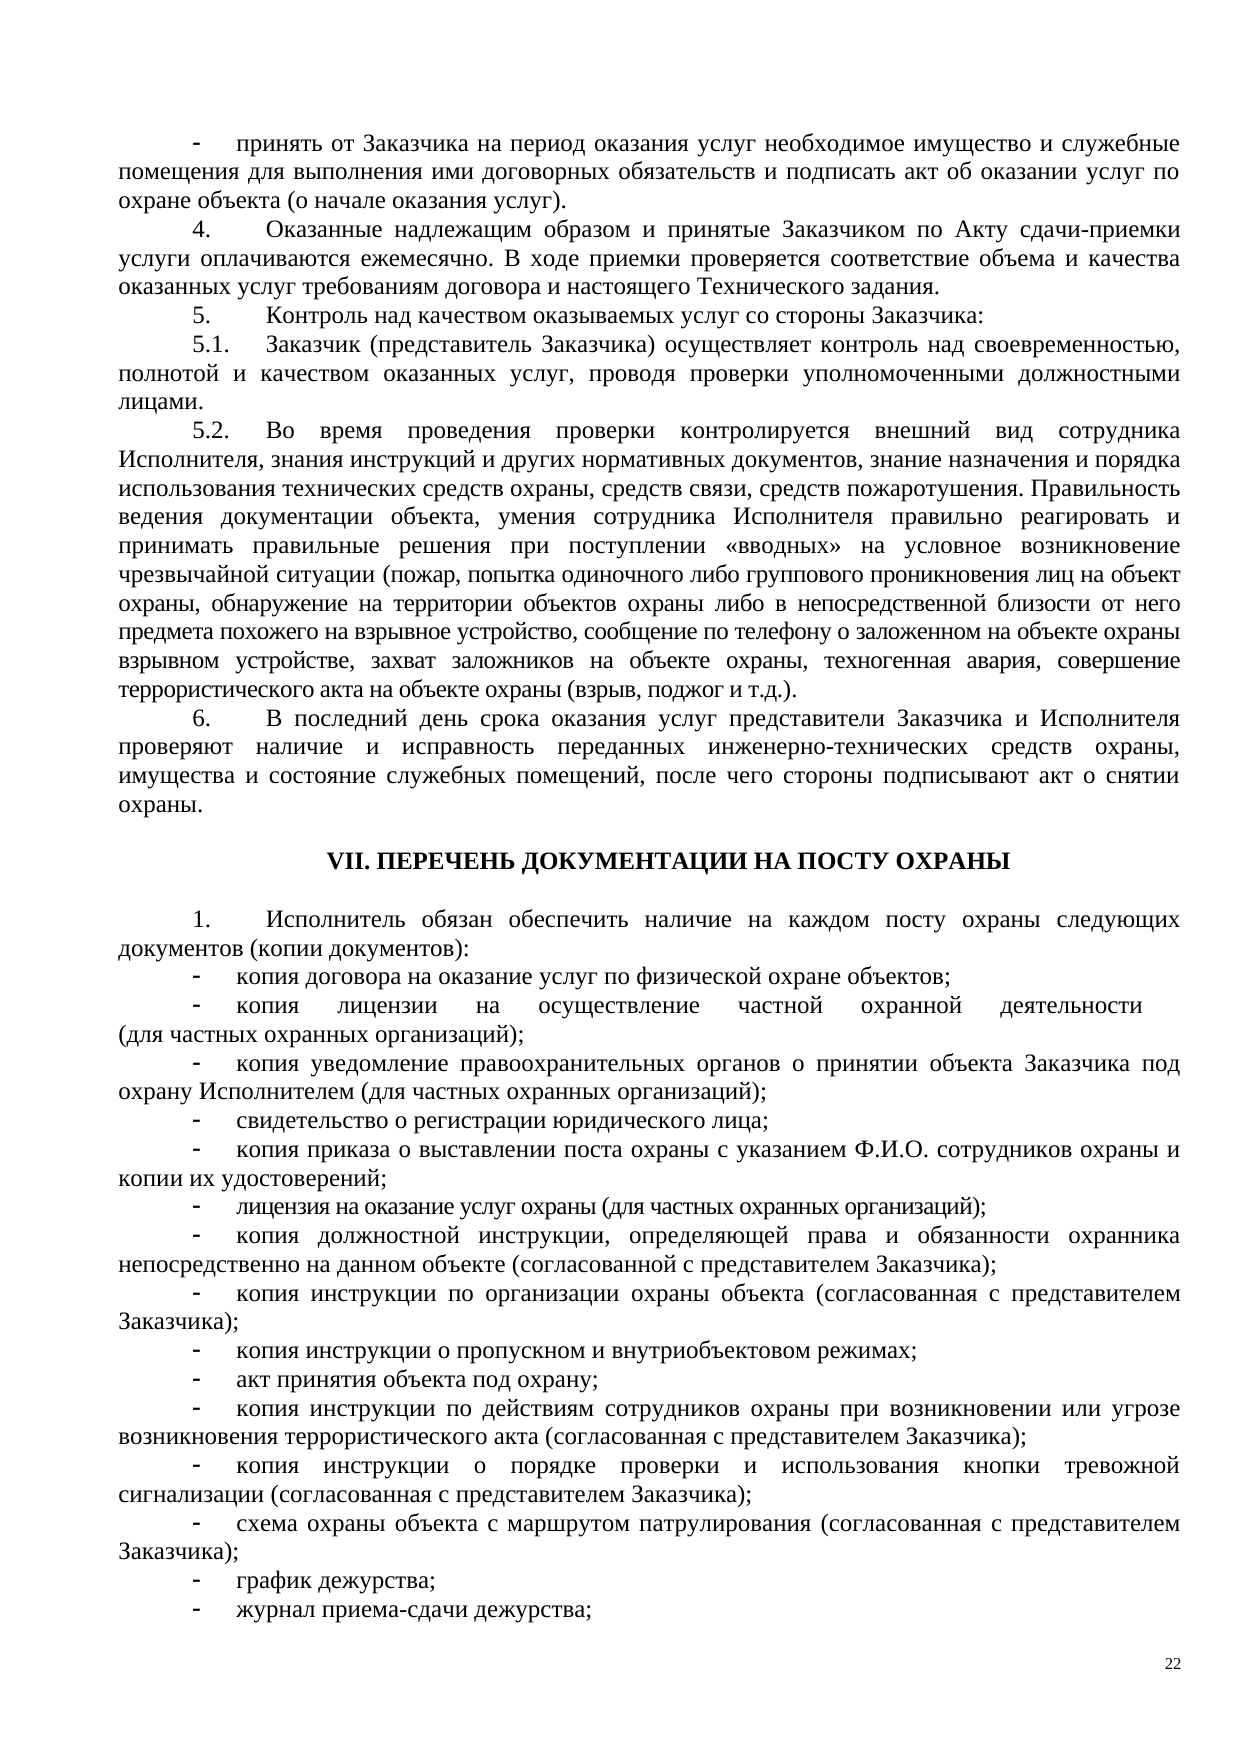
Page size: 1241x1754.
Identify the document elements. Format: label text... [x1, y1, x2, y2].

list лицензия на оказание услуг охраны (для частных охранных организаций); [118, 1191, 1181, 1220]
list копия инструкции о пропускном и внутриобъектовом режимах; [118, 1335, 1181, 1364]
list VII. ПЕРЕЧЕНЬ ДОКУМЕНТАЦИИ НА ПОСТУ ОХРАНЫ [156, 846, 1181, 875]
list свидетельство о регистрации юридического лица; [118, 1105, 1181, 1134]
list копия договора на оказание услуг по физической охране объектов; [118, 961, 1181, 990]
list акт принятия объекта под охрану; [118, 1364, 1181, 1393]
list копия инструкции по действиям сотрудников охраны при возникновении или угрозе возникновения террористического акта (согласованная с представителем Заказчика); [118, 1393, 1181, 1450]
list копия приказа о выставлении поста охраны с указанием Ф.И.О. сотрудников охраны и копии их удостоверений; [118, 1134, 1181, 1191]
list принять от Заказчика на период оказания услуг необходимое имущество и служебные помещения для выполнения ими договорных обязательств и подписать акт об оказании услуг по охране объекта (о начале оказания услуг). [118, 128, 1181, 214]
list журнал приема-сдачи дежурства; [118, 1594, 1181, 1623]
list Контроль над качеством оказываемых услуг со стороны Заказчика: [118, 300, 1181, 329]
list копия уведомление правоохранительных органов о принятии объекта Заказчика под охрану Исполнителем (для частных охранных организаций); [118, 1048, 1181, 1105]
list копия инструкции по организации охраны объекта (согласованная с представителем Заказчика); [118, 1278, 1181, 1335]
list В последний день срока оказания услуг представители Заказчика и Исполнителя проверяют наличие и исправность переданных инженерно-технических средств охраны, имущества и состояние служебных помещений, после чего стороны подписывают акт о снятии охраны. [118, 703, 1181, 818]
list копия лицензии на осуществление частной охранной деятельности (для частных охранных организаций); [118, 990, 1181, 1048]
list Оказанные надлежащим образом и принятые Заказчиком по Акту сдачи-приемки услуги оплачиваются ежемесячно. В ходе приемки проверяется соответствие объема и качества оказанных услуг требованиям договора и настоящего Технического задания. [118, 214, 1181, 300]
list Исполнитель обязан обеспечить наличие на каждом посту охраны следующих документов (копии документов): [118, 904, 1181, 961]
list копия инструкции о порядке проверки и использования кнопки тревожной сигнализации (согласованная с представителем Заказчика); [118, 1450, 1181, 1508]
list Во время проведения проверки контролируется внешний вид сотрудника Исполнителя, знания инструкций и других нормативных документов, знание назначения и порядка использования технических средств охраны, средств связи, средств пожаротушения. Правильность ведения документации объекта, умения сотрудника Исполнителя правильно реагировать и принимать правильные решения при поступлении «вводных» на условное возникновение чрезвычайной ситуации (пожар, попытка одиночного либо группового проникновения лиц на объект охраны, обнаружение на территории объектов охраны либо в непосредственной близости от него предмета похожего на взрывное устройство, сообщение по телефону о заложенном на объекте охраны взрывном устройстве, захват заложников на объекте охраны, техногенная авария, совершение террористического акта на объекте охраны (взрыв, поджог и т.д.). [118, 415, 1181, 703]
list схема охраны объекта с маршрутом патрулирования (согласованная с представителем Заказчика); [118, 1508, 1181, 1565]
list график дежурства; [118, 1565, 1181, 1594]
list Заказчик (представитель Заказчика) осуществляет контроль над своевременностью, полнотой и качеством оказанных услуг, проводя проверки уполномоченными должностными лицами. [118, 329, 1181, 415]
list копия должностной инструкции, определяющей права и обязанности охранника непосредственно на данном объекте (согласованной с представителем Заказчика); [118, 1220, 1181, 1278]
